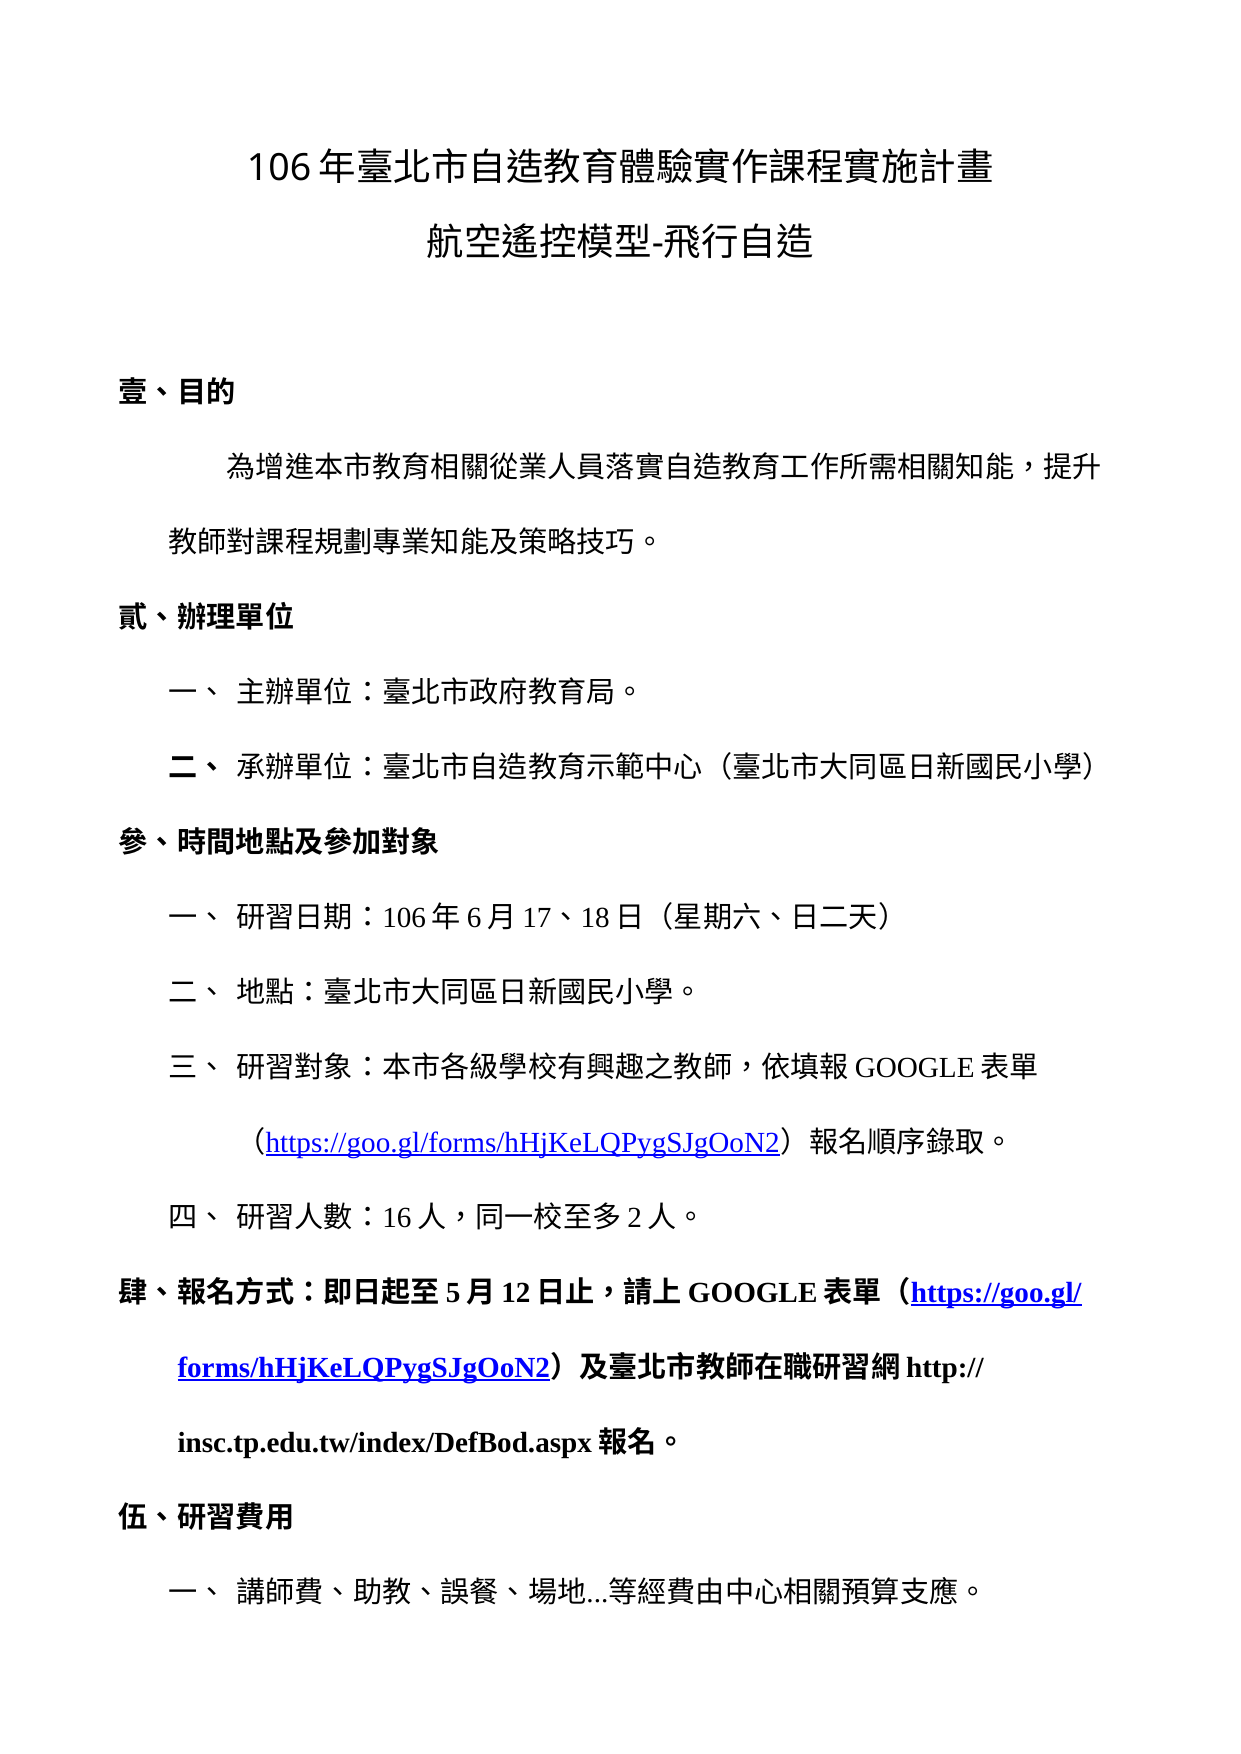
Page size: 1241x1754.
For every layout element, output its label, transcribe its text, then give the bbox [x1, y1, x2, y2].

text 為增進本市教育相關從業人員落實自造教育工作所需相關知能，提升教師對課程規劃專業知能及策略技巧。 [168, 427, 1122, 577]
list 研習人數：16人，同一校至多2人。 [168, 1177, 1122, 1252]
list 講師費、助教、誤餐、場地...等經費由中心相關預算支應。 [168, 1552, 1122, 1627]
list 研習日期：106年6月17、18日（星期六、日二天） [168, 877, 1122, 952]
list 承辦單位：臺北市自造教育示範中心（臺北市大同區日新國民小學） [168, 727, 1122, 802]
list 報名方式：即日起至5月12日止，請上GOOGLE表單（https://goo.gl/forms/hHjKeLQPygSJgOoN2）及臺北市教師在職研習網http://insc.tp.edu.tw/index/DefBod.aspx報名。 [118, 1252, 1122, 1477]
list 地點：臺北市大同區日新國民小學。 [168, 952, 1122, 1027]
list 研習費用 [118, 1477, 1122, 1552]
text 106年臺北市自造教育體驗實作課程實施計畫 [118, 127, 1122, 202]
text 航空遙控模型-飛行自造 [118, 202, 1122, 277]
list 研習對象：本市各級學校有興趣之教師，依填報GOOGLE表單（https://goo.gl/forms/hHjKeLQPygSJgOoN2）報名順序錄取。 [168, 1027, 1122, 1177]
list 目的 [118, 352, 1122, 427]
list 時間地點及參加對象 [118, 802, 1122, 877]
list 主辦單位：臺北市政府教育局。 [168, 652, 1122, 727]
list 辦理單位 [118, 577, 1122, 652]
